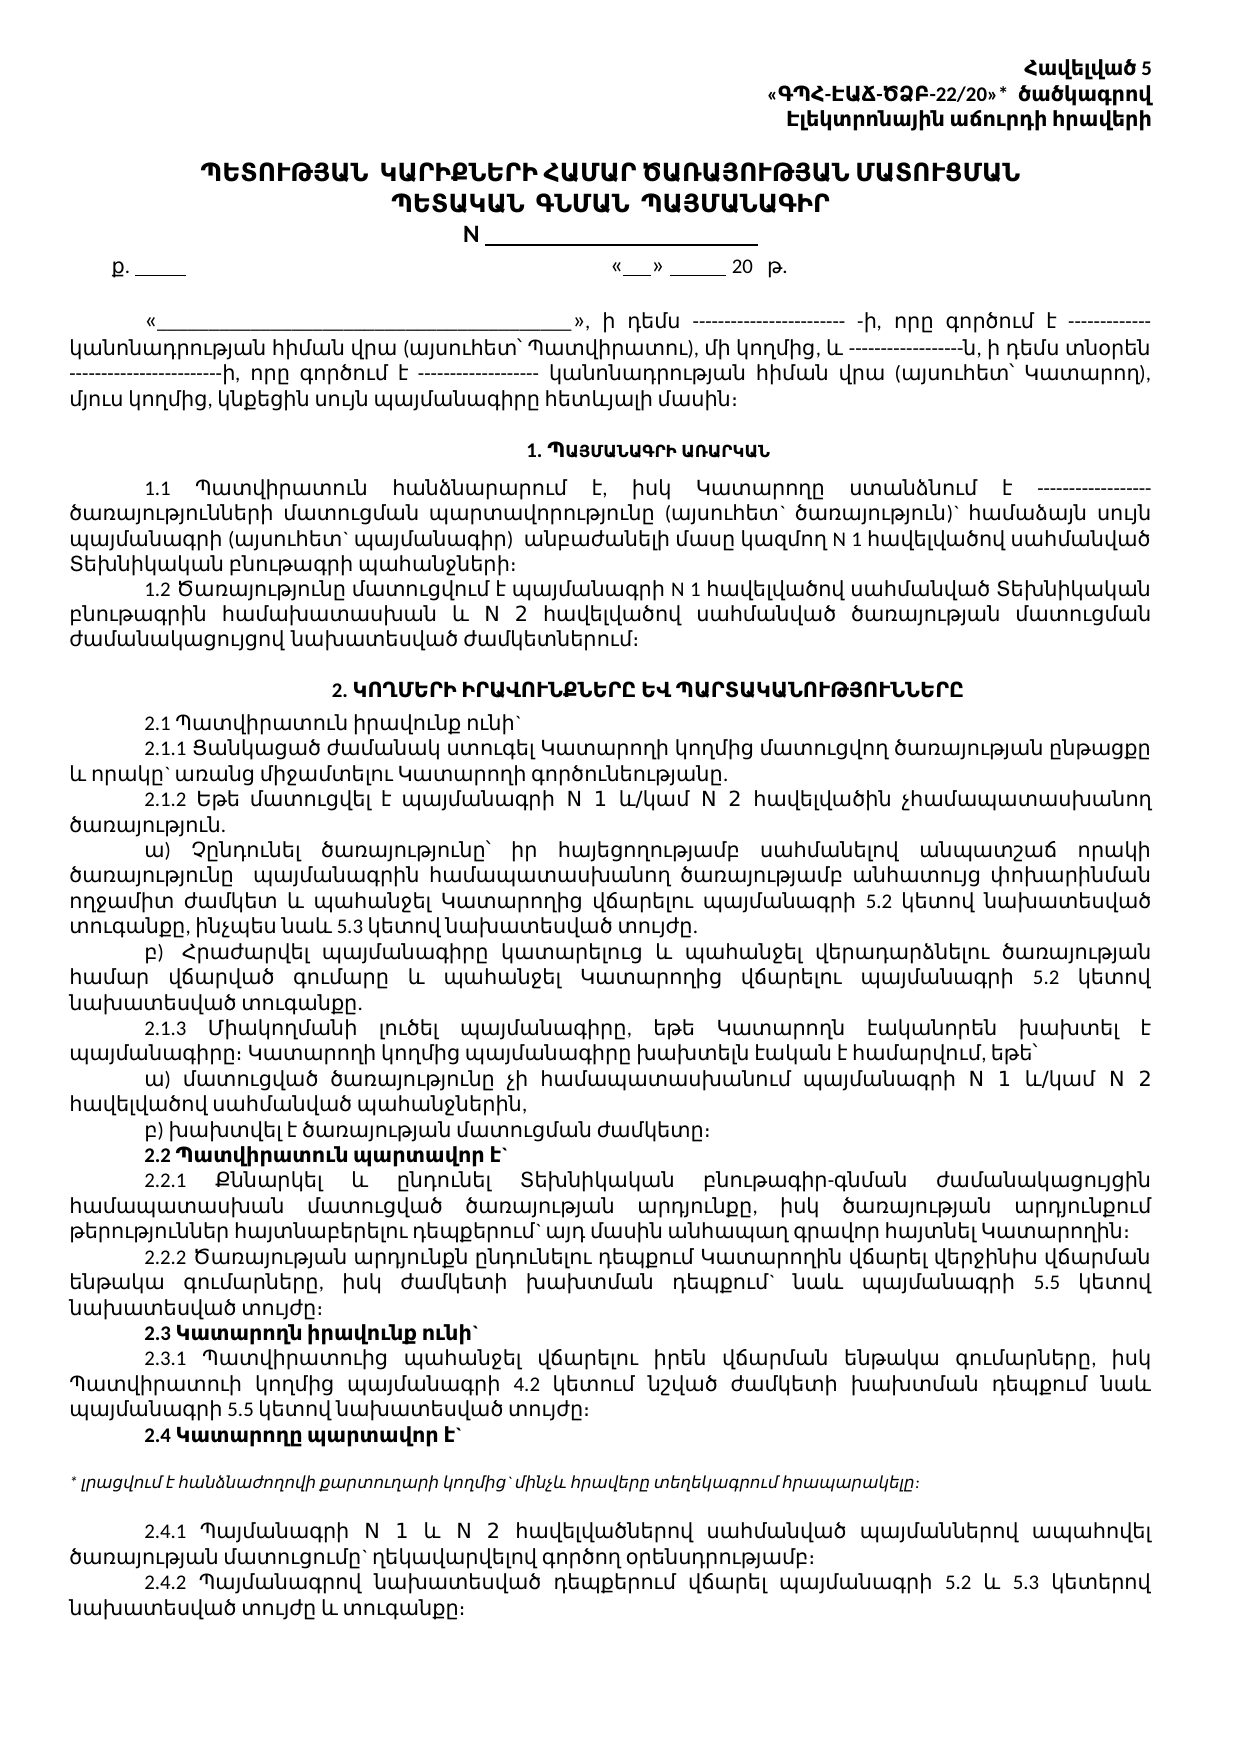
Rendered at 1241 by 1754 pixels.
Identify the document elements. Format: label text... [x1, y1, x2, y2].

text «ԳՊՀ-ԷԱՃ-ԾՁԲ-22/20»* ծածկագրով [69, 81, 1152, 106]
text 2.1.3 Միակողմանի լուծել պայմանագիրը, եթե Կատարողն էականորեն խախտել է պայմանագիրը։ Կատարողի կողմից պայմանագիրը խախտելն էական է համարվում, եթե՝ [69, 1015, 1152, 1066]
text Հավելված 5 [69, 56, 1152, 81]
text * լրացվում է հանձնաժողովի քարտուղարի կողմից` մինչև հրավերը տեղեկագրում հրապարակելը: [69, 1473, 1152, 1493]
text 2. ԿՈՂՄԵՐԻ ԻՐԱՎՈՒՆՔՆԵՐԸ ԵՎ ՊԱՐՏԱԿԱՆՈՒԹՅՈՒՆՆԵՐԸ [69, 677, 1152, 703]
text 2.3 Կատարողն իրավունք ունի` [69, 1320, 1152, 1346]
text ՊԵՏՈՒԹՅԱՆ ԿԱՐԻՔՆԵՐԻ ՀԱՄԱՐ ԾԱՌԱՅՈՒԹՅԱՆ ՄԱՏՈՒՑՄԱՆ [54, 157, 1152, 188]
text N [54, 218, 1152, 249]
text 2.2.2 Ծառայության արդյունքն ընդունելու դեպքում Կատարողին վճարել վերջինիս վճարման ենթակա գումարները, իսկ ժամկետի խախտման դեպքում` նաև պայմանագրի 5.5 կետով նախատեսված տույժը։ [69, 1244, 1152, 1320]
text 1.1 Պատվիրատուն հանձնարարում է, իսկ Կատարողը ստանձնում է ------------------ ծառայությունների մատուցման պարտավորությունը (այսուհետ` ծառայություն)` համաձայն սույն պայմանագրի (այսուհետ` պայմանագիր) անբաժանելի մասը կազմող N 1 հավելվածով սահմանված Տեխնիկական բնութագրի պահանջների։ [69, 475, 1152, 577]
text 1.2 Ծառայությունը մատուցվում է պայմանագրի N 1 հավելվածով սահմանված Տեխնիկական բնութագրին համախատասխան և N 2 հավելվածով սահմանված ծառայության մատուցման ժամանակացույցով նախատեսված ժամկետներում։ [69, 577, 1152, 652]
text ՊԵՏԱԿԱՆ ԳՆՄԱՆ ՊԱՅՄԱՆԱԳԻՐ [54, 188, 1152, 218]
text 2.4 Կատարողը պարտավոր է` [69, 1422, 1152, 1447]
text Էլեկտրոնային աճուրդի հրավերի [69, 106, 1152, 132]
text 2.4.2 Պայմանագրով նախատեսված դեպքերում վճարել պայմանագրի 5.2 և 5.3 կետերով նախատեսված տույժը և տուգանքը։ [69, 1569, 1152, 1620]
text 2.1.1 Ցանկացած ժամանակ ստուգել Կատարողի կողմից մատուցվող ծառայության ընթացքը և որակը` առանց միջամտելու Կատարողի գործունեությանը. [69, 736, 1152, 786]
text ք. « » 20 թ. [69, 249, 1152, 279]
text 2.2.1 Քննարկել և ընդունել Տեխնիկական բնութագիր-գնման ժամանակացույցին համապատասխան մատուցված ծառայության արդյունքը, իսկ ծառայության արդյունքում թերություններ հայտնաբերելու դեպքերում` այդ մասին անհապաղ գրավոր հայտնել Կատարողին։ [69, 1168, 1152, 1244]
text ա) Չընդունել ծառայությունը՝ իր հայեցողությամբ սահմանելով անպատշաճ որակի ծառայությունը պայմանագրին համապատասխանող ծառայությամբ անհատույց փոխարինման ողջամիտ ժամկետ և պահանջել Կատարողից վճարելու պայմանագրի 5.2 կետով նախատեսված տուգանքը, ինչպես նաև 5.3 կետով նախատեսված տույժը. [69, 837, 1152, 939]
text բ) Հրաժարվել պայմանագիրը կատարելուց և պահանջել վերադարձնելու ծառայության համար վճարված գումարը և պահանջել Կատարողից վճարելու պայմանագրի 5.2 կետով նախատեսված տուգանքը. [69, 939, 1152, 1015]
text 2.2 Պատվիրատուն պարտավոր է` [69, 1142, 1152, 1168]
text «________________________________________», ի դեմս ------------------------ -ի, որը գործում է ------------- կանոնադրության հիման վրա (այսուհետ՝ Պատվիրատու), մի կողմից, և ------------------ն, ի դեմս տնօրեն ------------------------ի, որը գործում է ------------------- կանոնադրության հիման վրա (այսուհետ՝ Կատարող), մյուս կողմից, կնքեցին սույն պայմանագիրը հետևյալի մասին։ [69, 305, 1152, 411]
text 2.4.1 Պայմանագրի N 1 և N 2 հավելվածներով սահմանված պայմաններով ապահովել ծառայության մատուցումը` ղեկավարվելով գործող օրենսդրությամբ։ [69, 1518, 1152, 1569]
text 2.3.1 Պատվիրատուից պահանջել վճարելու իրեն վճարման ենթակա գումարները, իսկ Պատվիրատուի կողմից պայմանագրի 4.2 կետում նշված ժամկետի խախտման դեպքում նաև պայմանագրի 5.5 կետով նախատեսված տույժը։ [69, 1346, 1152, 1422]
text 2.1.2 Եթե մատուցվել է պայմանագրի N 1 և/կամ N 2 հավելվածին չհամապատասխանող ծառայություն. [69, 786, 1152, 837]
text 2.1 Պատվիրատուն իրավունք ունի` [69, 710, 1152, 736]
text 1. Պայմանագրի առարկան [69, 437, 1152, 462]
text բ) խախտվել է ծառայության մատուցման ժամկետը։ [69, 1117, 1152, 1142]
text ա) մատուցված ծառայությունը չի համապատասխանում պայմանագրի N 1 և/կամ N 2 հավելվածով սահմանված պահանջներին, [69, 1066, 1152, 1117]
